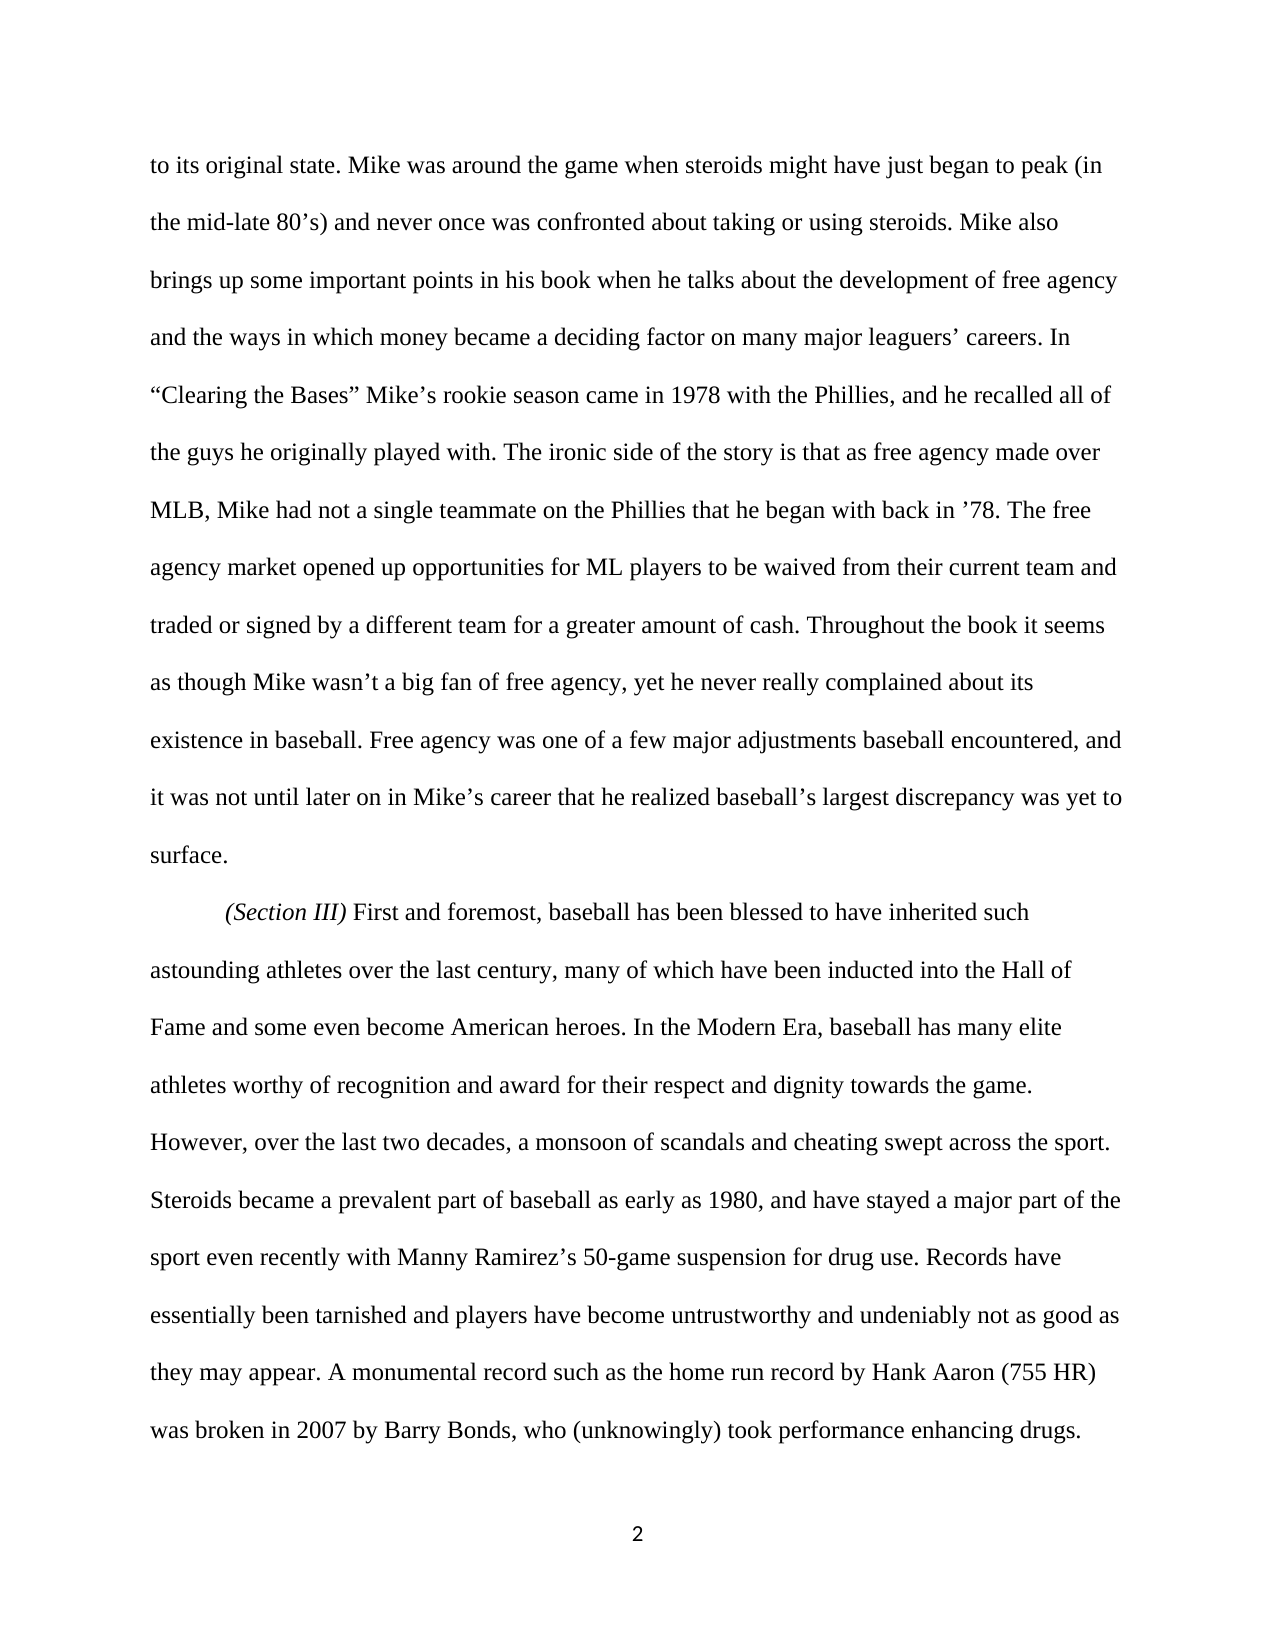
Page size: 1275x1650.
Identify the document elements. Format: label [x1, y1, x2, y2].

text [150, 150, 1125, 869]
text [150, 897, 1125, 1444]
